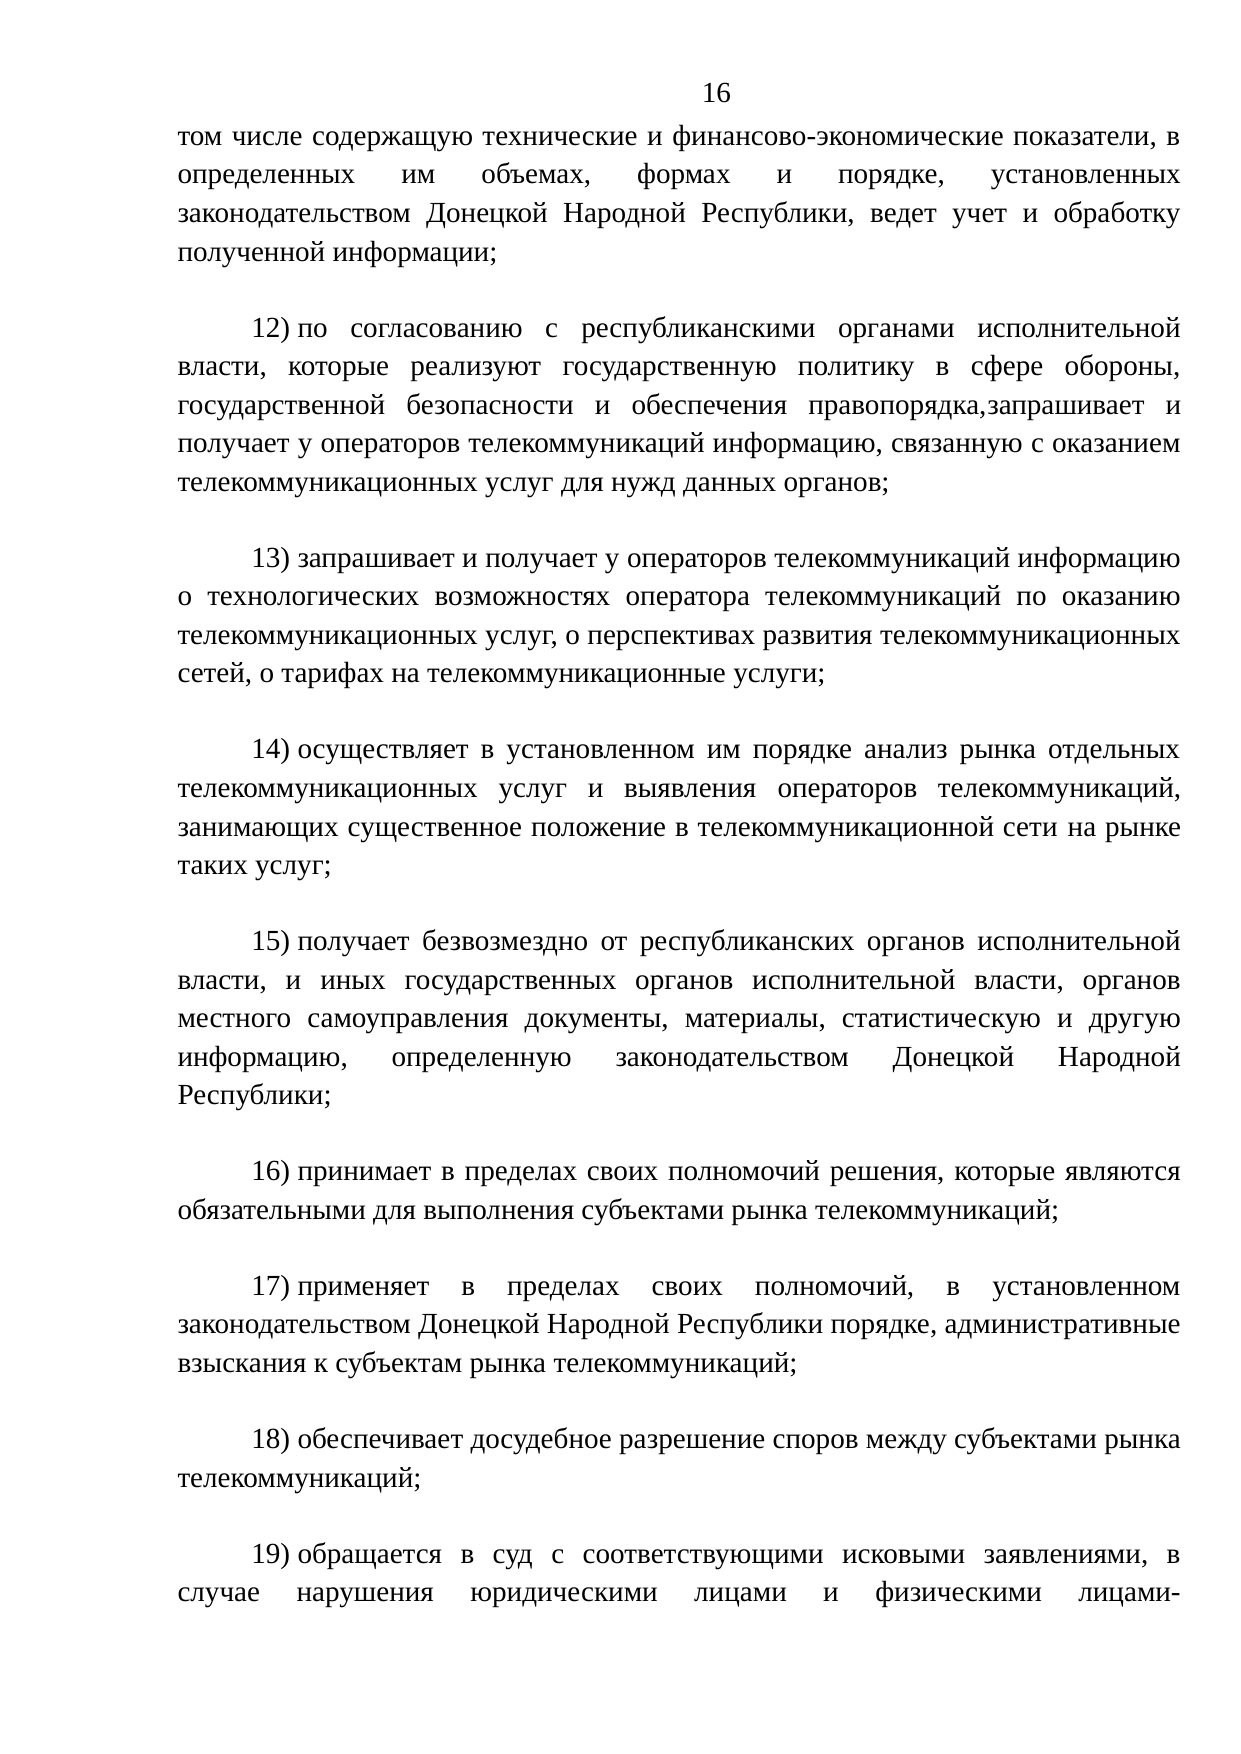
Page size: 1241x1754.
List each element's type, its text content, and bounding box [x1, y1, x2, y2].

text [177, 1536, 1181, 1608]
text 17) применяет в пределах своих полномочий, в установленном законодательством Донецкой Народной Республики порядке, административные взыскания к субъектам рынка телекоммуникаций; [177, 1268, 1181, 1379]
text 15) получает безвозмездно от республиканских органов исполнительной власти, и иных государственных органов исполнительной власти, органов местного самоуправления документы, материалы, статистическую и другую информацию, определенную законодательством Донецкой Народной Республики; [177, 923, 1181, 1111]
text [177, 118, 1181, 267]
text 13) запрашивает и получает у операторов телекоммуникаций информацию о технологических возможностях оператора телекоммуникаций по оказанию телекоммуникационных услуг, о перспективах развития телекоммуникационных сетей, о тарифах на телекоммуникационные услуги; [177, 540, 1181, 689]
text 18) обеспечивает досудебное разрешение споров между субъектами рынка телекоммуникаций; [177, 1421, 1181, 1493]
text 12) по согласованию с республиканскими органами исполнительной власти, которые реализуют государственную политику в сфере обороны, государственной безопасности и обеспечения правопорядка,запрашивает и получает у операторов телекоммуникаций информацию, связанную с оказанием телекоммуникационных услуг для нужд данных органов; [177, 310, 1181, 497]
text 14) осуществляет в установленном им порядке анализ рынка отдельных телекоммуникационных услуг и выявления операторов телекоммуникаций, занимающих существенное положение в телекоммуникационной сети на рынке таких услуг; [177, 732, 1181, 881]
text 16) принимает в пределах своих полномочий решения, которые являются обязательными для выполнения субъектами рынка телекоммуникаций; [177, 1153, 1181, 1226]
